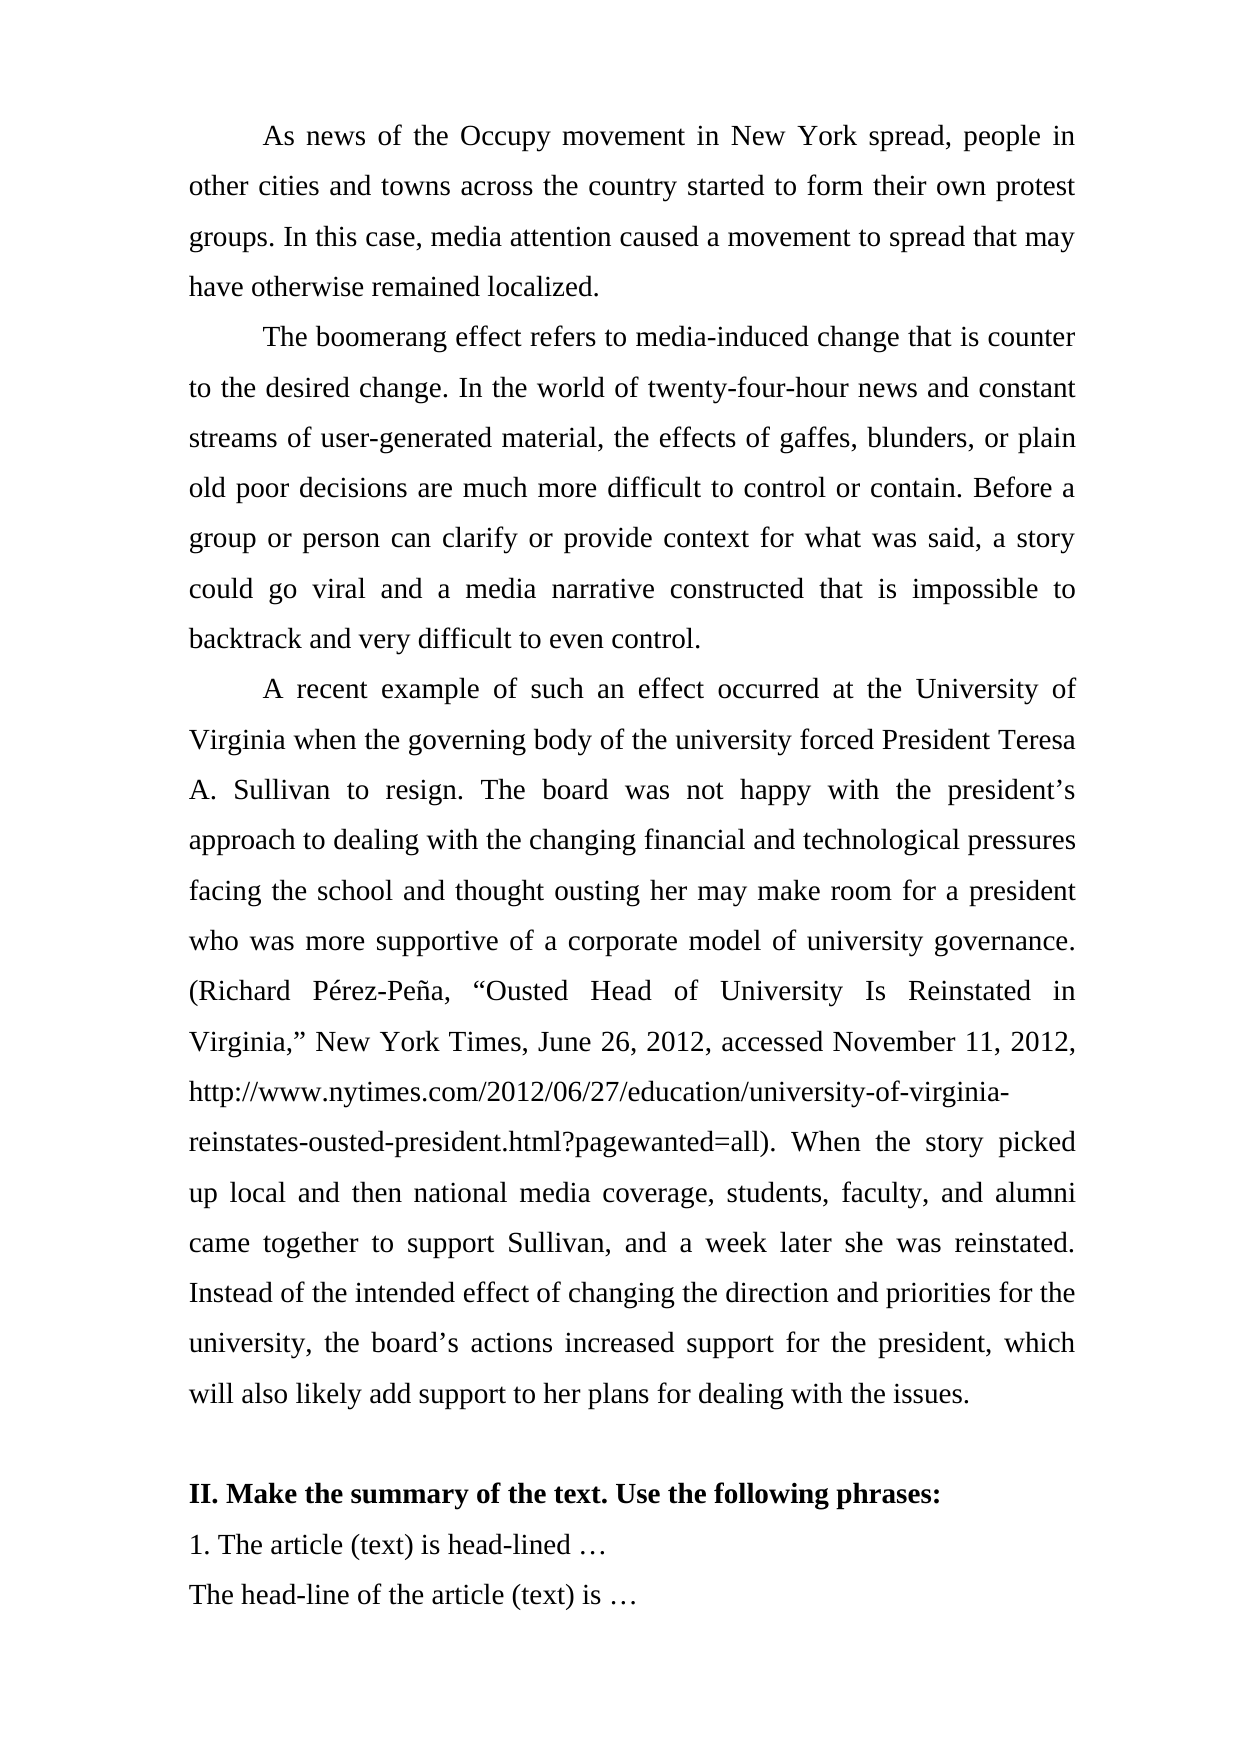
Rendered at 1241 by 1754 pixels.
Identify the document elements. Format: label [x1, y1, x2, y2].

table_cell [177, 118, 1088, 1624]
